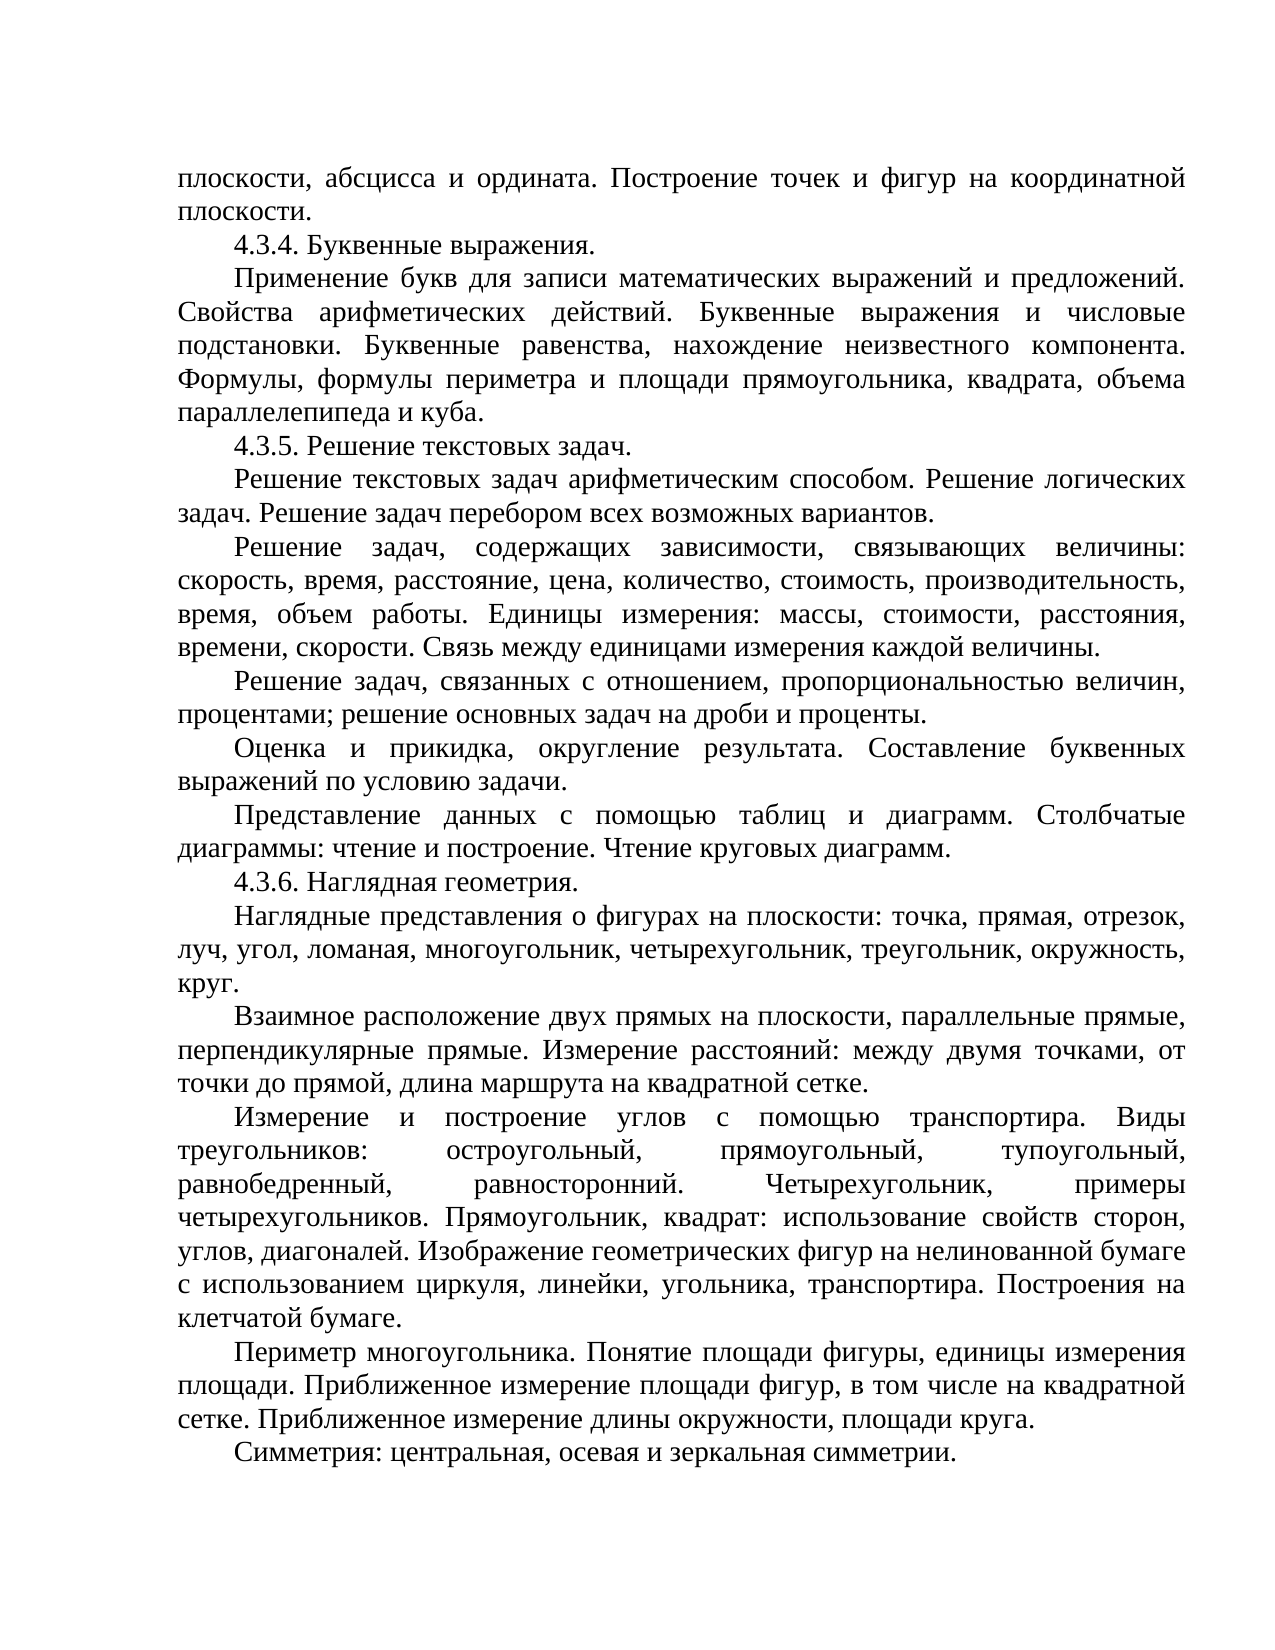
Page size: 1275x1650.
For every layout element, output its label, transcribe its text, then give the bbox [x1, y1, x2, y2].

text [177, 160, 1186, 227]
text Решение задач, связанных с отношением, пропорциональностью величин, процентами; решение основных задач на дроби и проценты. [177, 663, 1186, 730]
text Решение текстовых задач арифметическим способом. Решение логических задач. Решение задач перебором всех возможных вариантов. [177, 462, 1186, 529]
text Измерение и построение углов с помощью транспортира. Виды треугольников: остроугольный, прямоугольный, тупоугольный, равнобедренный, равносторонний. Четырехугольник, примеры четырехугольников. Прямоугольник, квадрат: использование свойств сторон, углов, диагоналей. Изображение геометрических фигур на нелинованной бумаге с использованием циркуля, линейки, угольника, транспортира. Построения на клетчатой бумаге. [177, 1099, 1186, 1334]
text Взаимное расположение двух прямых на плоскости, параллельные прямые, перпендикулярные прямые. Измерение расстояний: между двумя точками, от точки до прямой, длина маршрута на квадратной сетке. [177, 998, 1186, 1099]
text 4.3.4. Буквенные выражения. [177, 227, 1186, 260]
text Представление данных с помощью таблиц и диаграмм. Столбчатые диаграммы: чтение и построение. Чтение круговых диаграмм. [177, 797, 1186, 864]
text Наглядные представления о фигурах на плоскости: точка, прямая, отрезок, луч, угол, ломаная, многоугольник, четырехугольник, треугольник, окружность, круг. [177, 898, 1186, 998]
text Решение задач, содержащих зависимости, связывающих величины: скорость, время, расстояние, цена, количество, стоимость, производительность, время, объем работы. Единицы измерения: массы, стоимости, расстояния, времени, скорости. Связь между единицами измерения каждой величины. [177, 529, 1186, 663]
text Симметрия: центральная, осевая и зеркальная симметрии. [177, 1434, 1186, 1468]
text Оценка и прикидка, округление результата. Составление буквенных выражений по условию задачи. [177, 730, 1186, 797]
text Периметр многоугольника. Понятие площади фигуры, единицы измерения площади. Приближенное измерение площади фигур, в том числе на квадратной сетке. Приближенное измерение длины окружности, площади круга. [177, 1334, 1186, 1434]
text 4.3.6. Наглядная геометрия. [177, 864, 1186, 898]
text Применение букв для записи математических выражений и предложений. Свойства арифметических действий. Буквенные выражения и числовые подстановки. Буквенные равенства, нахождение неизвестного компонента. Формулы, формулы периметра и площади прямоугольника, квадрата, объема параллелепипеда и куба. [177, 260, 1186, 428]
text 4.3.5. Решение текстовых задач. [177, 428, 1186, 462]
